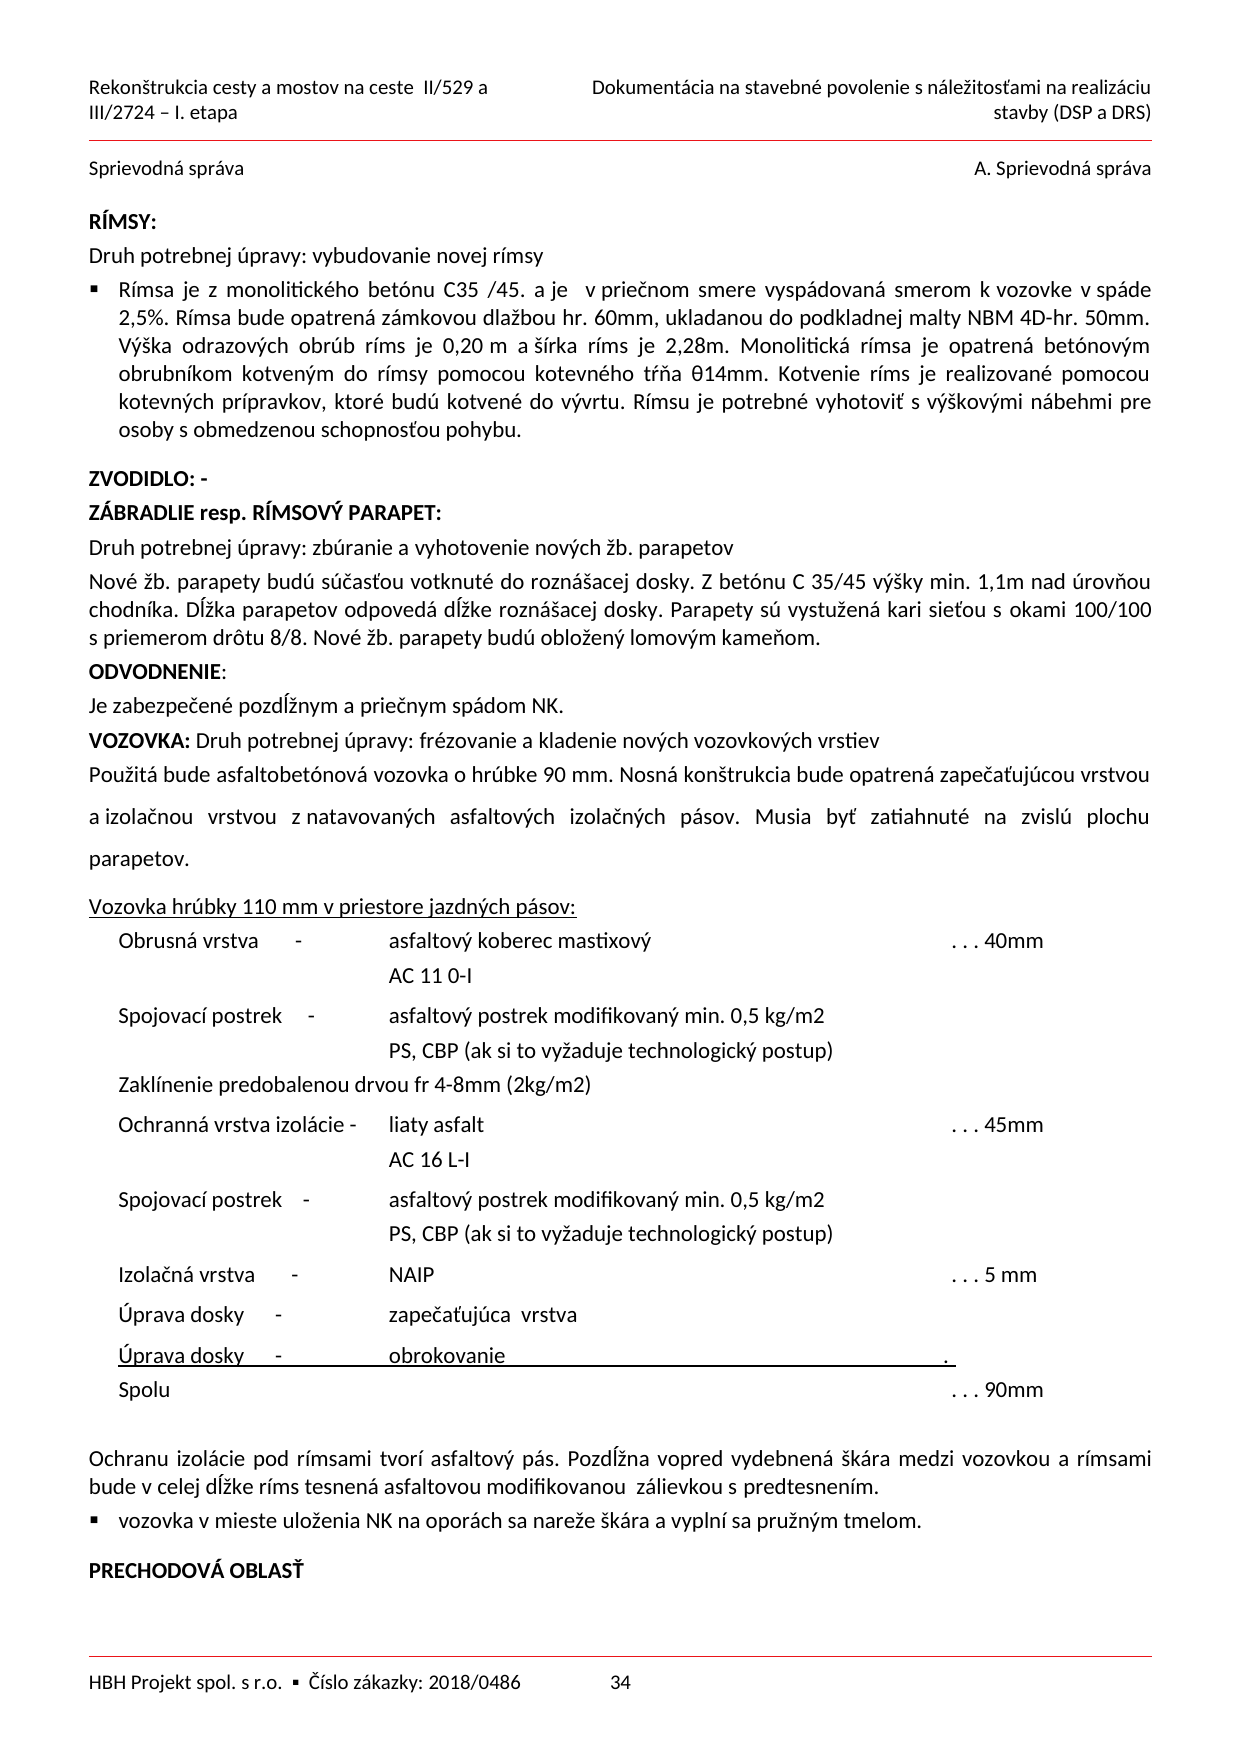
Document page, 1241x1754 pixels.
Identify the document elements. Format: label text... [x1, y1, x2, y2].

text Úprava dosky - obrokovanie . [107, 1341, 1152, 1369]
list vozovka v mieste uloženia NK na oporách sa nareže škára a vyplní sa pružným tmelom. [89, 1506, 1152, 1534]
text Použitá bude asfaltobetónová vozovka o hrúbke 90 mm. Nosná konštrukcia bude opatrená zapečaťujúcou vrstvou a izolačnou vrstvou z natavovaných asfaltových izolačných pásov. Musia byť zatiahnuté na zvislú plochu parapetov. [89, 760, 1152, 872]
text Spojovací postrek - asfaltový postrek modifikovaný min. 0,5 kg/m2 [107, 1185, 1152, 1213]
text Prechodová oblasť [89, 1555, 1152, 1584]
text Obrusná vrstva - asfaltový koberec mastixový . . . 40mm [107, 927, 1152, 955]
text Druh potrebnej úpravy: zbúranie a vyhotovenie nových žb. parapetov [89, 533, 1152, 561]
text VOZOVKA: Druh potrebnej úpravy: frézovanie a kladenie nových vozovkových vrstiev [89, 726, 1152, 754]
text Úprava dosky - zapečaťujúca vrstva [107, 1301, 1152, 1329]
text Ochranná vrstva izolácie - liaty asfalt . . . 45mm [107, 1111, 1152, 1138]
text Spolu . . . 90mm [107, 1375, 1152, 1403]
text RÍMSY: [89, 207, 1152, 235]
text PS, CBP (ak si to vyžaduje technologický postup) [107, 1036, 1152, 1064]
list Rímsa je z monolitického betónu C35 /45. a je v priečnom smere vyspádovaná smerom k vozovke v spáde 2,5%. Rímsa bude opatrená zámkovou dlažbou hr. 60mm, ukladanou do podkladnej malty NBM 4D-hr. 50mm. Výška odrazových obrúb ríms je 0,20 m a šírka ríms je 2,28m. Monolitická rímsa je opatrená betónovým obrubníkom kotveným do rímsy pomocou kotevného tŕňa θ14mm. Kotvenie ríms je realizované pomocou kotevných prípravkov, ktoré budú kotvené do vývrtu. Rímsu je potrebné vyhotoviť s výškovými nábehmi pre osoby s obmedzenou schopnosťou pohybu. [89, 275, 1152, 443]
text PS, CBP (ak si to vyžaduje technologický postup) [107, 1219, 1152, 1248]
text Nové žb. parapety budú súčasťou votknuté do roznášacej dosky. Z betónu C 35/45 výšky min. 1,1m nad úrovňou chodníka. Dĺžka parapetov odpovedá dĺžke roznášacej dosky. Parapety sú vystužená kari sieťou s okami 100/100 s priemerom drôtu 8/8. Nové žb. parapety budú obložený lomovým kameňom. [89, 567, 1152, 651]
text ZÁBRADLIE resp. RÍMSOVÝ PARAPET: [89, 498, 1152, 527]
text Vozovka hrúbky 110 mm v priestore jazdných pásov: [89, 892, 1152, 920]
text Ochranu izolácie pod rímsami tvorí asfaltový pás. Pozdĺžna vopred vydebnená škára medzi vozovkou a rímsami bude v celej dĺžke ríms tesnená asfaltovou modifikovanou zálievkou s predtesnením. [89, 1444, 1152, 1500]
text Je zabezpečené pozdĺžnym a priečnym spádom NK. [89, 692, 1152, 720]
text Druh potrebnej úpravy: vybudovanie novej rímsy [89, 241, 1152, 269]
text Izolačná vrstva - NAIP . . . [107, 1260, 1152, 1288]
text ODVODNENIE: [89, 657, 1152, 685]
text Spojovací postrek - asfaltový postrek modifikovaný min. 0,5 kg/m2 [107, 1001, 1152, 1029]
text Zaklínenie predobalenou drvou fr 4-8mm (2kg/m2) [107, 1070, 1152, 1098]
text ZVODIDLO: - [89, 464, 1152, 492]
text AC 16 L-I [107, 1145, 1152, 1173]
text AC 11 0-I [107, 961, 1152, 989]
